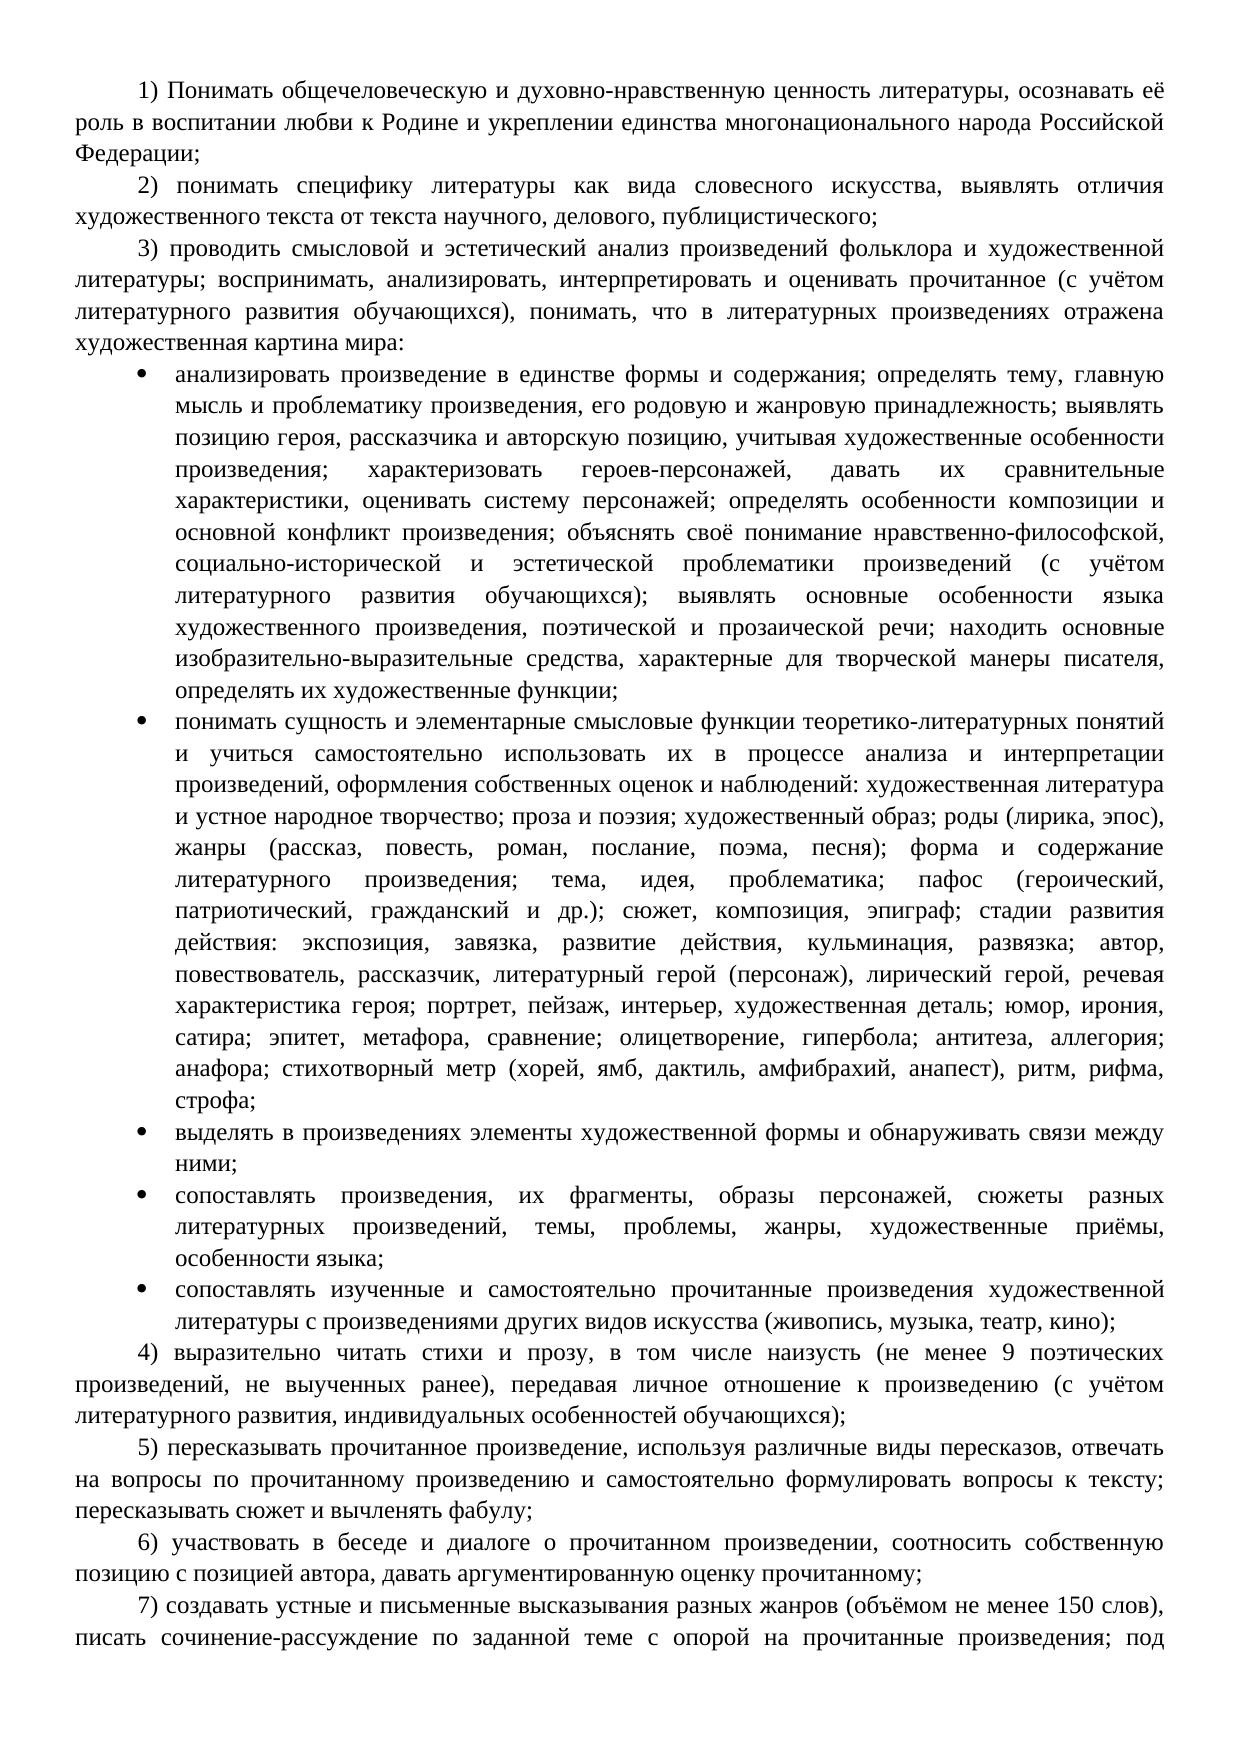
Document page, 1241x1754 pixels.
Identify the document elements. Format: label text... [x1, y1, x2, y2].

text 5) пересказывать прочитанное произведение, используя различные виды пересказов, отвечать на вопросы по прочитанному произведению и самостоятельно формулировать вопросы к тексту; пересказывать сюжет и вычленять фабулу; [75, 1432, 1165, 1524]
list выделять в произведениях элементы художественной формы и обнаруживать связи между ними; [137, 1117, 1165, 1177]
text 1) Понимать общечеловеческую и духовно-нравственную ценность литературы, осознавать её роль в воспитании любви к Родине и укреплении единства многонационального народа Российской Федерации; [75, 75, 1165, 167]
list сопоставлять изученные и самостоятельно прочитанные произведения художественной литературы с произведениями других видов искусства (живопись, музыка, театр, кино); [137, 1274, 1165, 1335]
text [75, 1590, 1165, 1650]
text 6) участвовать в беседе и диалоге о прочитанном произведении, соотносить собственную позицию с позицией автора, давать аргументированную оценку прочитанному; [75, 1527, 1165, 1587]
text 4) выразительно читать стихи и прозу, в том числе наизусть (не менее 9 поэтических произведений, не выученных ранее), передавая личное отношение к произведению (с учётом литературного развития, индивидуальных особенностей обучающихся); [75, 1337, 1165, 1429]
list анализировать произведение в единстве формы и содержания; определять тему, главную мысль и проблематику произведения, его родовую и жанровую принадлежность; выявлять позицию героя, рассказчика и авторскую позицию, учитывая художественные особенности произведения; характеризовать героев-персонажей, давать их сравнительные характеристики, оценивать систему персонажей; определять особенности композиции и основной конфликт произведения; объяснять своё понимание нравственно-философской, социально-исторической и эстетической проблематики произведений (с учётом литературного развития обучающихся); выявлять основные особенности языка художественного произведения, поэтической и прозаической речи; находить основные изобразительно-выразительные средства, характерные для творческой манеры писателя, определять их художественные функции; [137, 359, 1165, 703]
text 3) проводить смысловой и эстетический анализ произведений фольклора и художественной литературы; воспринимать, анализировать, интерпретировать и оценивать прочитанное (с учётом литературного развития обучающихся), понимать, что в литературных произведениях отражена художественная картина мира: [75, 233, 1165, 356]
list сопоставлять произведения, их фрагменты, образы персонажей, сюжеты разных литературных произведений, темы, проблемы, жанры, художественные приёмы, особенности языка; [137, 1180, 1165, 1272]
text 2) понимать специфику литературы как вида словесного искусства, выявлять отличия художественного текста от текста научного, делового, публицистического; [75, 170, 1165, 230]
list понимать сущность и элементарные смысловые функции теоретико-литературных понятий и учиться самостоятельно использовать их в процессе анализа и интерпретации произведений, оформления собственных оценок и наблюдений: художественная литература и устное народное творчество; проза и поэзия; художественный образ; роды (лирика, эпос), жанры (рассказ, повесть, роман, послание, поэма, песня); форма и содержание литературного произведения; тема, идея, проблематика; пафос (героический, патриотический, гражданский и др.); сюжет, композиция, эпиграф; стадии развития действия: экспозиция, завязка, развитие действия, кульминация, развязка; автор, повествователь, рассказчик, литературный герой (персонаж), лирический герой, речевая характеристика героя; портрет, пейзаж, интерьер, художественная деталь; юмор, ирония, сатира; эпитет, метафора, сравнение; олицетворение, гипербола; антитеза, аллегория; анафора; стихотворный метр (хорей, ямб, дактиль, амфибрахий, анапест), ритм, рифма, строфа; [137, 706, 1165, 1114]
